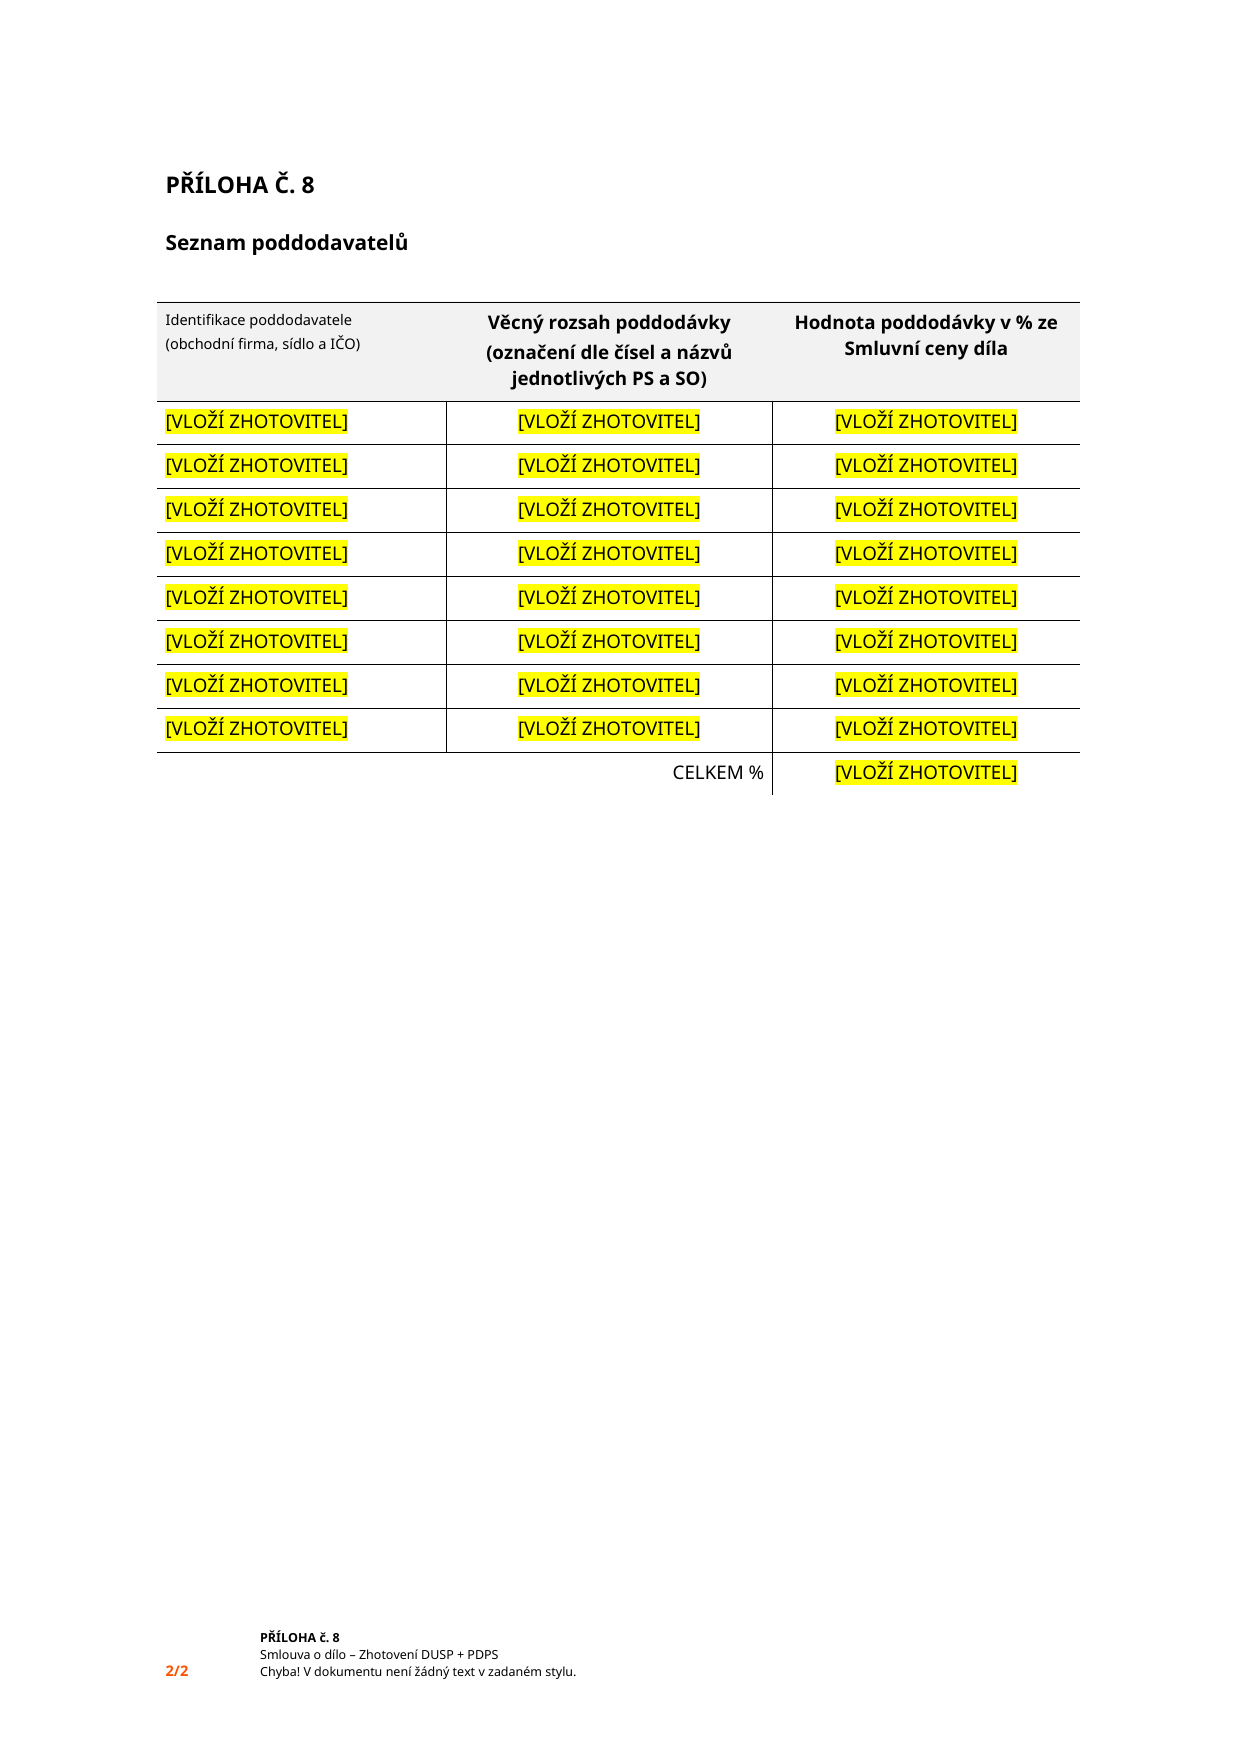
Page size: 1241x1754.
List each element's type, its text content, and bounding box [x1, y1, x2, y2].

table_cell [VLOŽÍ ZHOTOVITEL] [773, 445, 1080, 488]
table_cell [VLOŽÍ ZHOTOVITEL] [773, 533, 1080, 576]
table_cell [VLOŽÍ ZHOTOVITEL] [447, 445, 772, 488]
table_cell [VLOŽÍ ZHOTOVITEL] [157, 533, 446, 576]
table_cell [VLOŽÍ ZHOTOVITEL] [773, 577, 1080, 620]
table_cell [VLOŽÍ ZHOTOVITEL] [157, 577, 446, 620]
table_cell [VLOŽÍ ZHOTOVITEL] [773, 621, 1080, 664]
table_cell [VLOŽÍ ZHOTOVITEL] [447, 533, 772, 576]
table_cell [VLOŽÍ ZHOTOVITEL] [157, 665, 446, 707]
table_header Věcný rozsah poddodávky (označení dle čísel a názvů jednotlivých PS a SO) [446, 303, 772, 401]
table_cell [VLOŽÍ ZHOTOVITEL] [157, 445, 446, 488]
table_cell [VLOŽÍ ZHOTOVITEL] [447, 665, 772, 707]
table_cell [VLOŽÍ ZHOTOVITEL] [447, 709, 772, 751]
table_cell [VLOŽÍ ZHOTOVITEL] [773, 402, 1080, 444]
table_cell [VLOŽÍ ZHOTOVITEL] [773, 665, 1080, 707]
table_cell [VLOŽÍ ZHOTOVITEL] [447, 577, 772, 620]
table_cell [VLOŽÍ ZHOTOVITEL] [773, 709, 1080, 751]
table_cell [VLOŽÍ ZHOTOVITEL] [157, 621, 446, 664]
table_cell [VLOŽÍ ZHOTOVITEL] [157, 489, 446, 532]
table_cell [VLOŽÍ ZHOTOVITEL] [773, 489, 1080, 532]
table_cell CELKEM % [157, 753, 772, 795]
table_cell [VLOŽÍ ZHOTOVITEL] [447, 402, 772, 444]
text Seznam poddodavatelů [165, 228, 1075, 256]
table_header Hodnota poddodávky v % ze Smluvní ceny díla [772, 303, 1080, 401]
table_cell [VLOŽÍ ZHOTOVITEL] [773, 753, 1080, 795]
table_cell [VLOŽÍ ZHOTOVITEL] [157, 709, 446, 751]
table_cell [VLOŽÍ ZHOTOVITEL] [447, 489, 772, 532]
text Příloha č. 8 [165, 169, 1075, 200]
table_cell [VLOŽÍ ZHOTOVITEL] [447, 621, 772, 664]
table_cell [VLOŽÍ ZHOTOVITEL] [157, 402, 446, 444]
table_header Identifikace poddodavatele (obchodní firma, sídlo a IČO) [157, 303, 446, 401]
